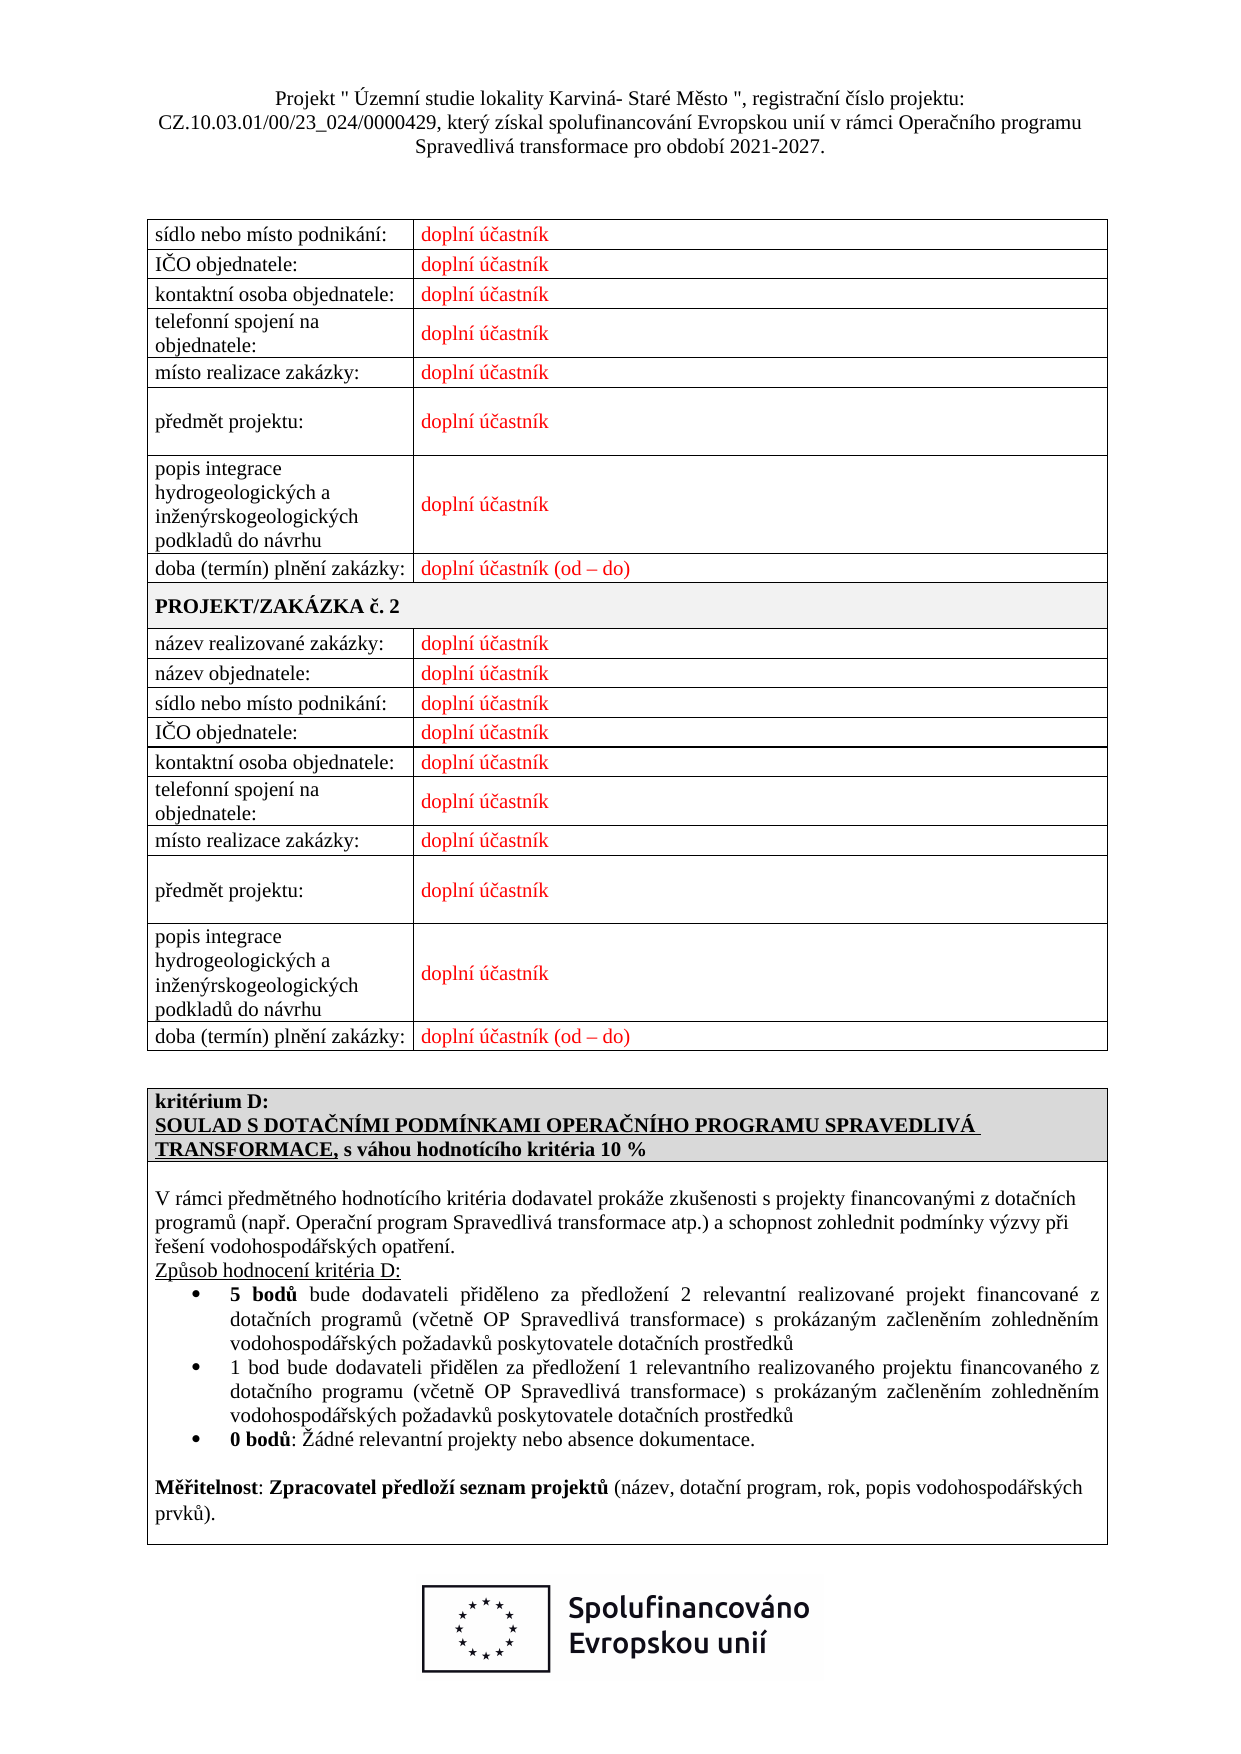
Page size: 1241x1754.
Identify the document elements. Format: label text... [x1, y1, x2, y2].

picture [415, 1574, 825, 1681]
table_cell doplní účastník [414, 279, 1107, 308]
table_cell předmět projektu: [148, 856, 413, 923]
table_cell PROJEKT/ZAKÁZKA č. 2 [148, 583, 1107, 628]
table_cell doplní účastník (od – do) [414, 1022, 1107, 1050]
table_cell doplní účastník [414, 358, 1107, 387]
table_cell popis integrace hydrogeologických a inženýrskogeologických podkladů do návrhu [148, 924, 413, 1021]
table_cell doba (termín) plnění zakázky: [148, 1022, 413, 1050]
table_cell doplní účastník [414, 659, 1107, 687]
table_cell doplní účastník [414, 629, 1107, 658]
table_cell doplní účastník [414, 826, 1107, 855]
table_cell doba (termín) plnění zakázky: [148, 554, 413, 582]
table_header kritérium D: SOULAD S DOTAČNÍMI PODMÍNKAMI OPERAČNÍHO PROGRAMU SPRAVEDLIVÁ TRANSFORMACE, s váhou hodnotícího kritéria 10 % [148, 1089, 1107, 1161]
table_cell doplní účastník [414, 856, 1107, 923]
table_cell doplní účastník [414, 924, 1107, 1021]
table_cell telefonní spojení na objednatele: [148, 777, 413, 825]
table_cell doplní účastník [414, 456, 1107, 552]
table_cell doplní účastník [414, 309, 1107, 357]
table_cell doplní účastník [414, 718, 1107, 746]
table_cell sídlo nebo místo podnikání: [148, 688, 413, 717]
table_cell V rámci předmětného hodnotícího kritéria dodavatel prokáže zkušenosti s projekty financovanými z dotačních programů (např. Operační program Spravedlivá transformace atp.) a schopnost zohlednit podmínky výzvy při řešení vodohospodářských opatření. Způsob hodnocení kritéria D: 5 bodů bude dodavateli přiděleno za předložení 2 relevantní realizované projekt financované z dotačních programů (včetně OP Spravedlivá transformace) s prokázaným začleněním zohledněním vodohospodářských požadavků poskytovatele dotačních prostředků 1 bod bude dodavateli přidělen za předložení 1 relevantního realizovaného projektu financovaného z dotačního programu (včetně OP Spravedlivá transformace) s prokázaným začleněním zohledněním vodohospodářských požadavků poskytovatele dotačních prostředků 0 bodů: Žádné relevantní projekty nebo absence dokumentace. Měřitelnost: Zpracovatel předloží seznam projektů (název, dotační program, rok, popis vodohospodářských prvků). [148, 1162, 1107, 1543]
table_cell doplní účastník [414, 220, 1107, 249]
table_cell doplní účastník [414, 748, 1107, 776]
table_cell kontaktní osoba objednatele: [148, 279, 413, 308]
table_cell doplní účastník [414, 688, 1107, 717]
table_cell telefonní spojení na objednatele: [148, 309, 413, 357]
table_cell doplní účastník (od – do) [414, 554, 1107, 582]
table_cell předmět projektu: [148, 388, 413, 455]
table_cell doplní účastník [414, 777, 1107, 825]
table_cell kontaktní osoba objednatele: [148, 748, 413, 776]
table_cell popis integrace hydrogeologických a inženýrskogeologických podkladů do návrhu [148, 456, 413, 552]
table_cell název objednatele: [148, 659, 413, 687]
table_cell IČO objednatele: [148, 250, 413, 278]
table_cell místo realizace zakázky: [148, 826, 413, 855]
table_cell doplní účastník [414, 388, 1107, 455]
table_cell doplní účastník [414, 250, 1107, 278]
table_cell místo realizace zakázky: [148, 358, 413, 387]
table_cell sídlo nebo místo podnikání: [148, 220, 413, 249]
table_cell IČO objednatele: [148, 718, 413, 746]
table_cell název realizované zakázky: [148, 629, 413, 658]
